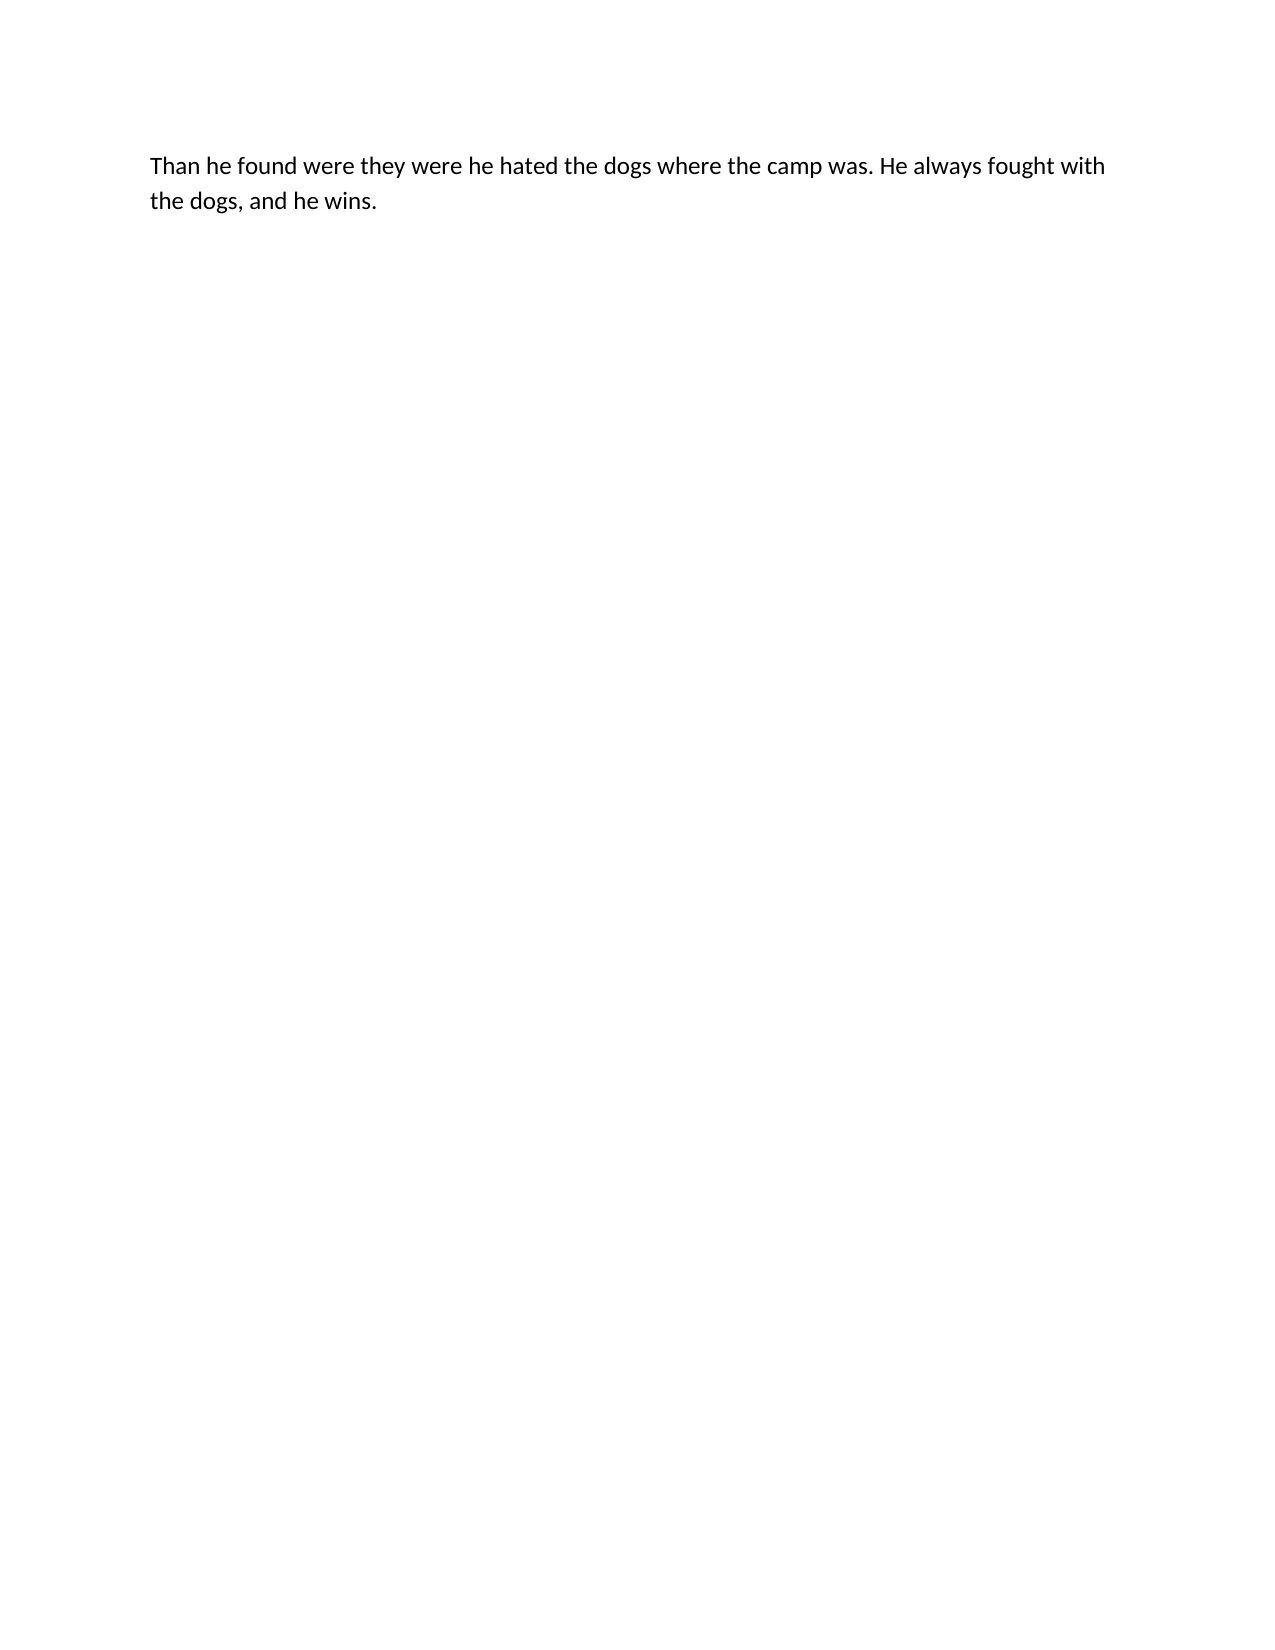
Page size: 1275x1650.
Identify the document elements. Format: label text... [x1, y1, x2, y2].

text Than he found were they were he hated the dogs where the camp was. He always fought with the dogs, and he wins. [150, 150, 1125, 216]
